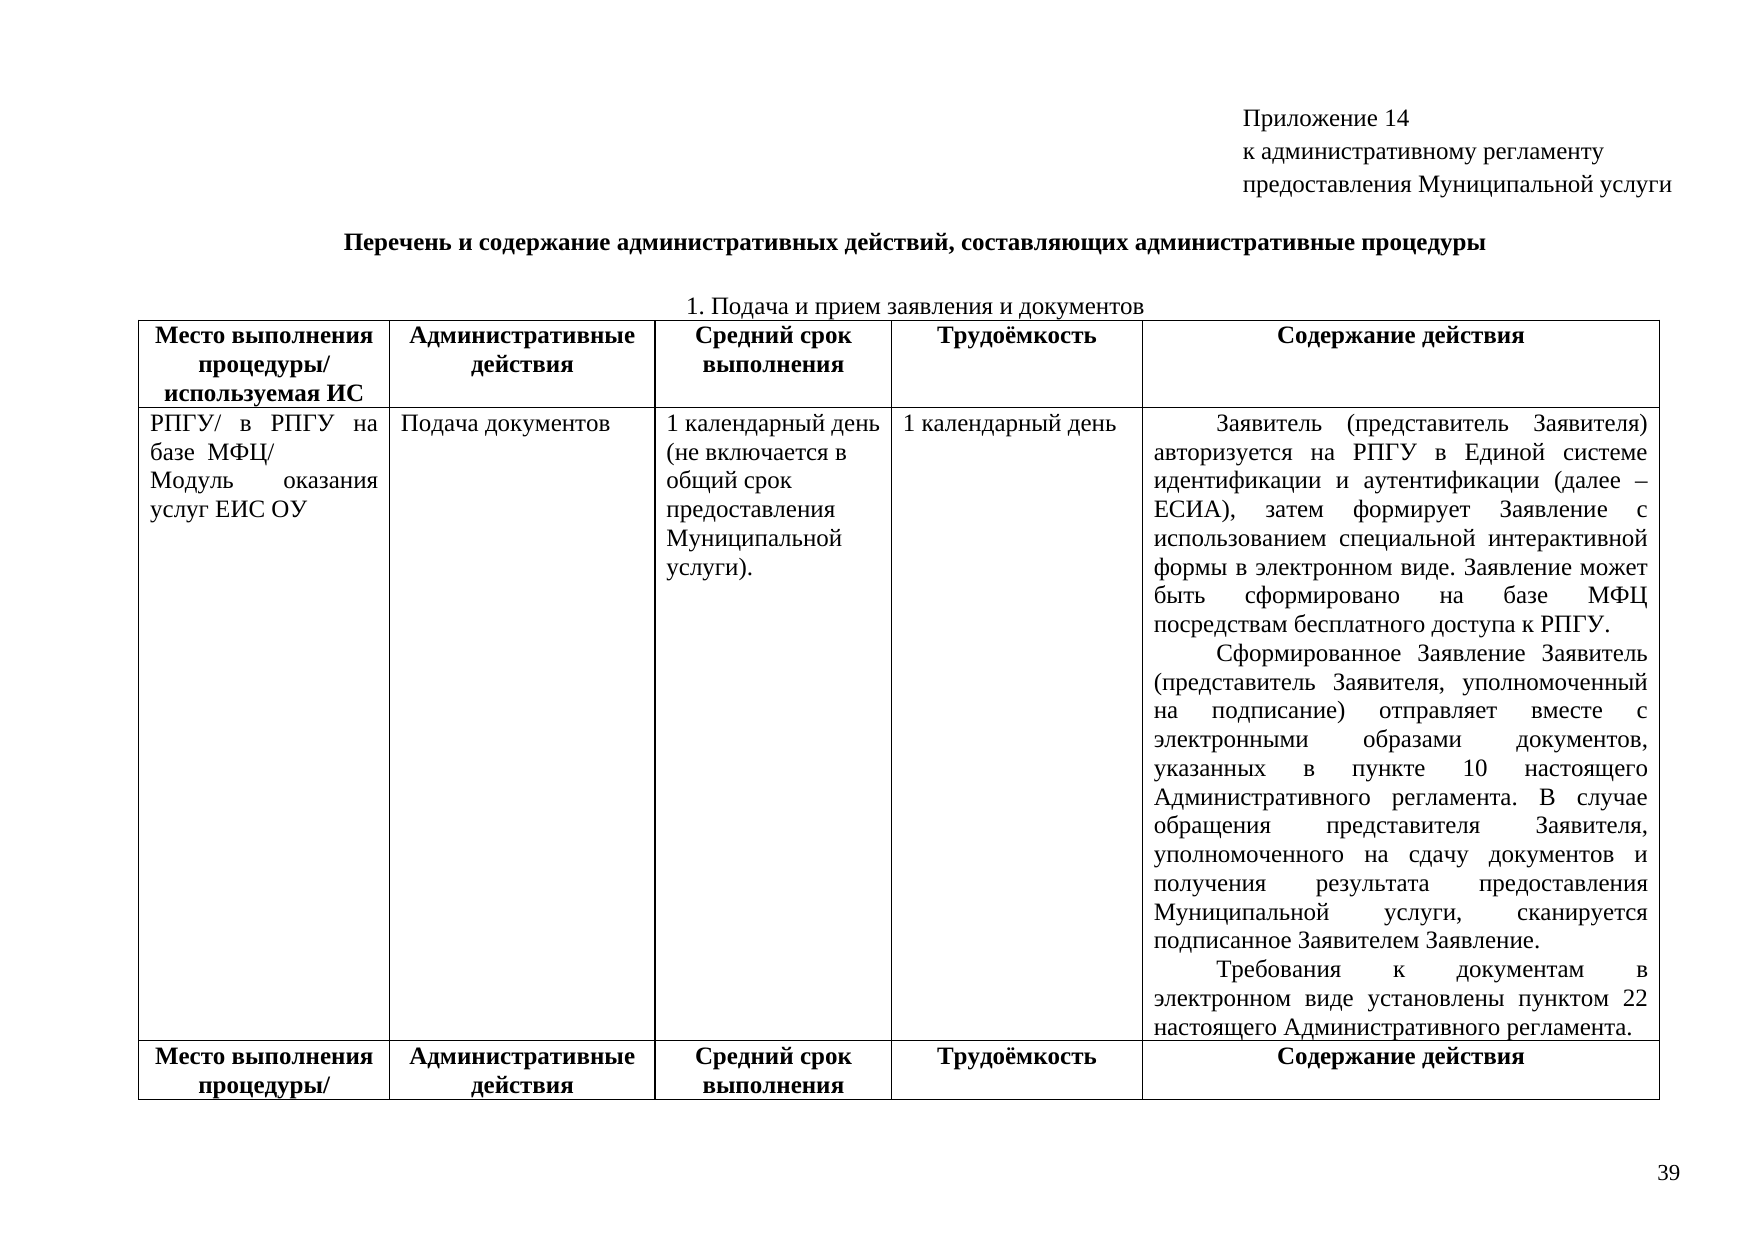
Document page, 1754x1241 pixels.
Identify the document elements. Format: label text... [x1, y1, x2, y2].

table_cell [139, 1041, 389, 1099]
table_cell Трудоёмкость [892, 1041, 1142, 1099]
table_header Административные действия [390, 321, 654, 407]
table_cell 1 календарный день [892, 408, 1142, 1040]
table_cell Подача документов [390, 408, 654, 1040]
table_header Содержание действия [1143, 321, 1659, 407]
table_cell РПГУ/ в РПГУ на базе МФЦ/ Модуль оказания услуг ЕИС ОУ [139, 408, 389, 1040]
table_cell 1 календарный день (не включается в общий срок предоставления Муниципальной услуги). [656, 408, 891, 1040]
table_cell Средний срок выполнения [656, 1041, 891, 1099]
table_header Трудоёмкость [892, 321, 1142, 407]
text к административному регламенту предоставления Муниципальной услуги [1243, 136, 1680, 198]
table_cell Содержание действия [1143, 1041, 1659, 1099]
table_header Место выполнения процедуры/ используемая ИС [139, 321, 389, 407]
subtitle Перечень и содержание административных действий, составляющих административные процедуры [150, 227, 1680, 256]
table_cell Заявитель (представитель Заявителя) авторизуется на РПГУ в Единой системе идентификации и аутентификации (далее – ЕСИА), затем формирует Заявление с использованием специальной интерактивной формы в электронном виде. Заявление может быть сформировано на базе МФЦ посредствам бесплатного доступа к РПГУ. Сформированное Заявление Заявитель (представитель Заявителя, уполномоченный на подписание) отправляет вместе с электронными образами документов, указанных в пункте 10 настоящего Административного регламента. В случае обращения представителя Заявителя, уполномоченного на сдачу документов и получения результата предоставления Муниципальной услуги, сканируется подписанное Заявителем Заявление. Требования к документам в электронном виде установлены пунктом 22 настоящего Административного регламента. [1143, 408, 1659, 1040]
table_header Средний срок выполнения [656, 321, 891, 407]
text 1. Подача и прием заявления и документов [150, 291, 1680, 319]
text Приложение 14 [1243, 103, 1680, 132]
table_cell Административные действия [390, 1041, 654, 1099]
